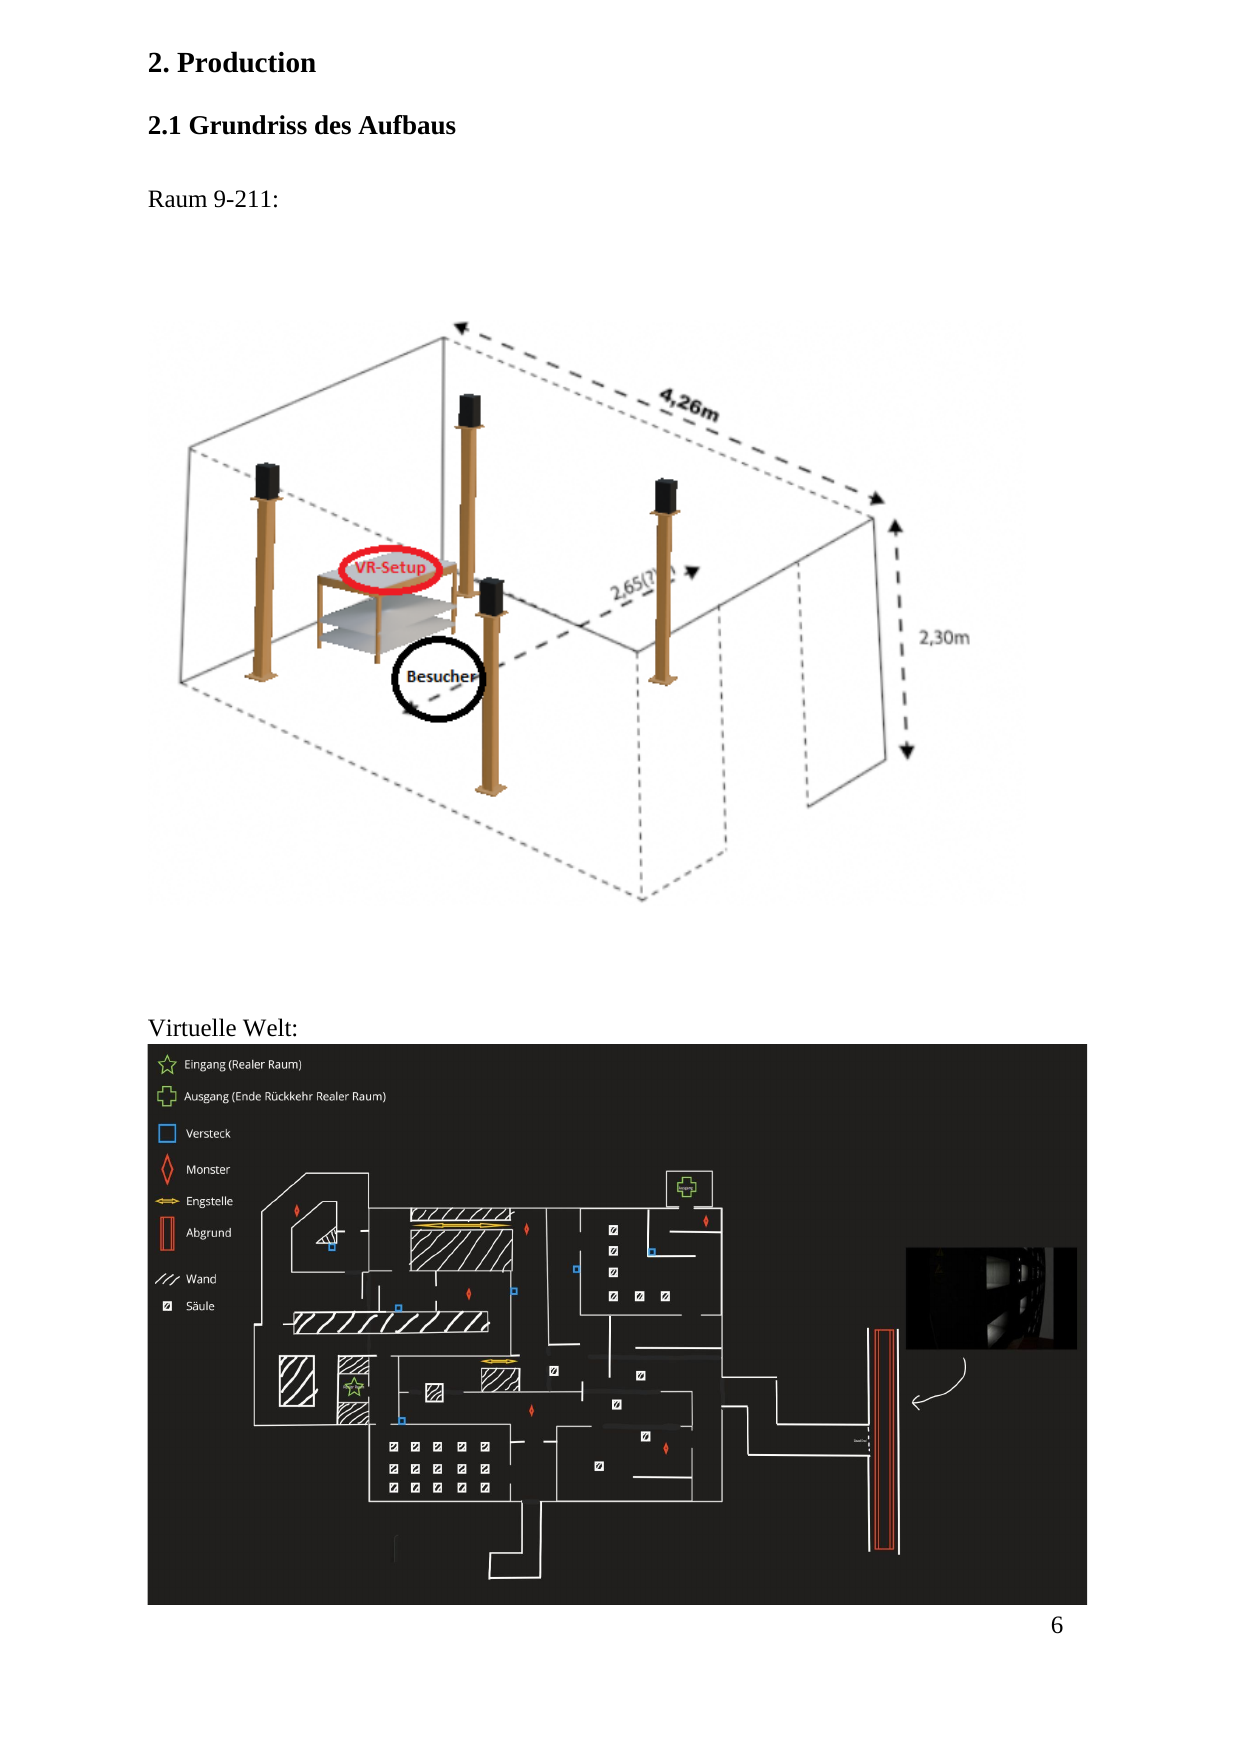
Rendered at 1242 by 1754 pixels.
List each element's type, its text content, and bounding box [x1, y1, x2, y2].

picture [147, 320, 1027, 906]
subtitle 2. Production [148, 45, 1063, 79]
text Raum 9-211: [148, 184, 1063, 213]
subtitle 2.1 Grundriss des Aufbaus [148, 109, 1063, 141]
text Virtuelle Welt: [148, 1013, 1063, 1044]
picture [147, 1044, 1088, 1605]
